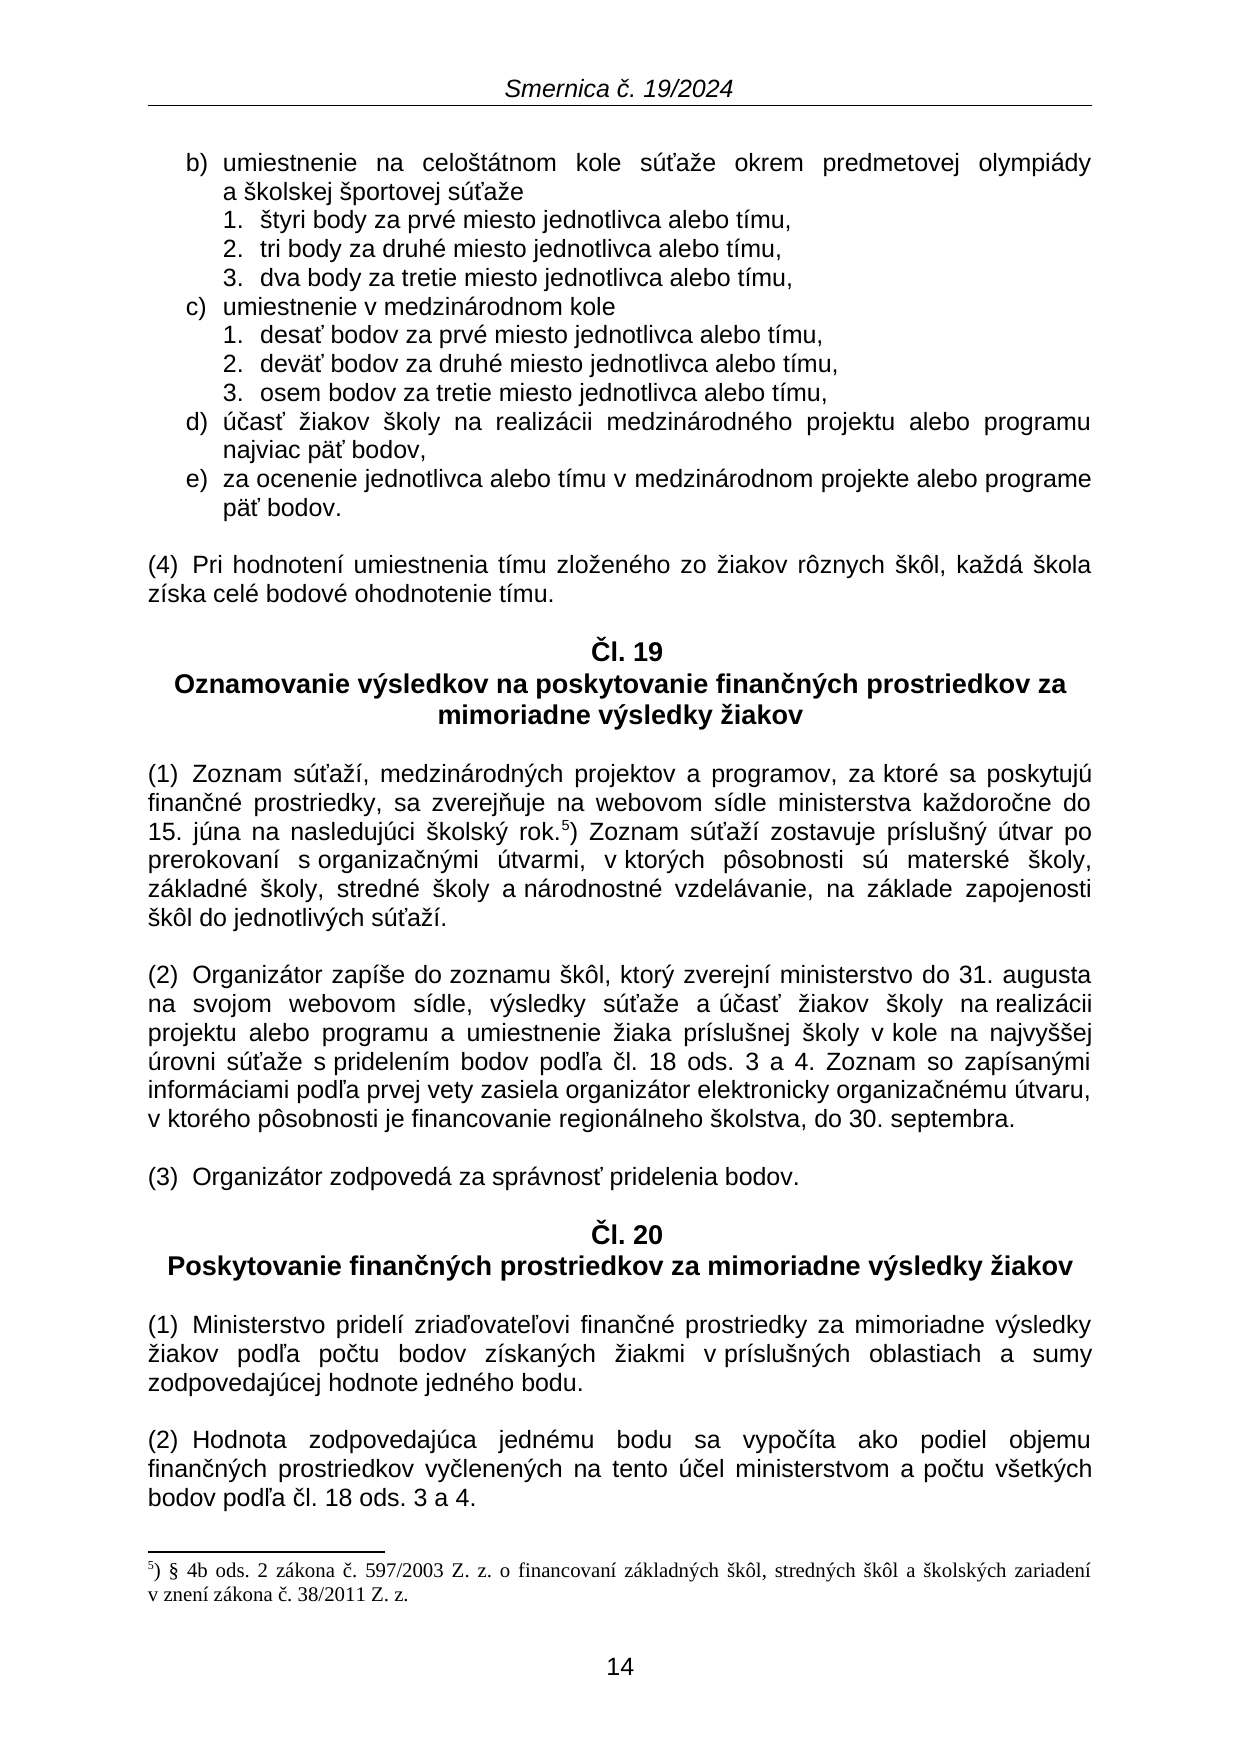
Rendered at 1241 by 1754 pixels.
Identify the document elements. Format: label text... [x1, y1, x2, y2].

list účasť žiakov školy na realizácii medzinárodného projektu alebo programu najviac päť bodov, [186, 406, 1092, 464]
list Organizátor zodpovedá za správnosť pridelenia bodov. [148, 1161, 1092, 1190]
list Hodnota zodpovedajúca jednému bodu sa vypočíta ako podiel objemu finančných prostriedkov vyčlenených na tento účel ministerstvom a počtu všetkých bodov podľa čl. 18 ods. 3 a 4. [148, 1425, 1092, 1511]
list Organizátor zapíše do zoznamu škôl, ktorý zverejní ministerstvo do 31. augusta na svojom webovom sídle, výsledky súťaže a účasť žiakov školy na realizácii projektu alebo programu a umiestnenie žiaka príslušnej školy v kole na najvyššej úrovni súťaže s pridelením bodov podľa čl. 18 ods. 3 a 4. Zoznam so zapísanými informáciami podľa prvej vety zasiela organizátor elektronicky organizačnému útvaru, v ktorého pôsobnosti je financovanie regionálneho školstva, do 30. septembra. [148, 960, 1092, 1133]
list Pri hodnotení umiestnenia tímu zloženého zo žiakov rôznych škôl, každá škola získa celé bodové ohodnotenie tímu. [148, 550, 1092, 608]
list umiestnenie v medzinárodnom kole [186, 291, 1092, 320]
list umiestnenie na celoštátnom kole súťaže okrem predmetovej olympiády a školskej športovej súťaže [186, 148, 1092, 205]
subtitle Poskytovanie finančných prostriedkov za mimoriadne výsledky žiakov [148, 1219, 1092, 1281]
list Zoznam súťaží, medzinárodných projektov a programov, za ktoré sa poskytujú finančné prostriedky, sa zverejňuje na webovom sídle ministerstva každoročne do 15. júna na nasledujúci školský rok.) Zoznam súťaží zostavuje príslušný útvar po prerokovaní s organizačnými útvarmi, v ktorých pôsobnosti sú materské školy, základné školy, stredné školy a národnostné vzdelávanie, na základe zapojenosti škôl do jednotlivých súťaží. [148, 759, 1092, 931]
list Ministerstvo pridelí zriaďovateľovi finančné prostriedky za mimoriadne výsledky žiakov podľa počtu bodov získaných žiakmi v príslušných oblastiach a sumy zodpovedajúcej hodnote jedného bodu. [148, 1310, 1092, 1396]
list desať bodov za prvé miesto jednotlivca alebo tímu, [223, 320, 1092, 349]
subtitle Oznamovanie výsledkov na poskytovanie finančných prostriedkov za mimoriadne výsledky žiakov [148, 636, 1092, 730]
list dva body za tretie miesto jednotlivca alebo tímu, [223, 263, 1092, 291]
list tri body za druhé miesto jednotlivca alebo tímu, [223, 234, 1092, 263]
list deväť bodov za druhé miesto jednotlivca alebo tímu, [223, 349, 1092, 378]
list osem bodov za tretie miesto jednotlivca alebo tímu, [223, 378, 1092, 406]
list za ocenenie jednotlivca alebo tímu v medzinárodnom projekte alebo programe päť bodov. [186, 464, 1092, 521]
list štyri body za prvé miesto jednotlivca alebo tímu, [223, 205, 1092, 234]
